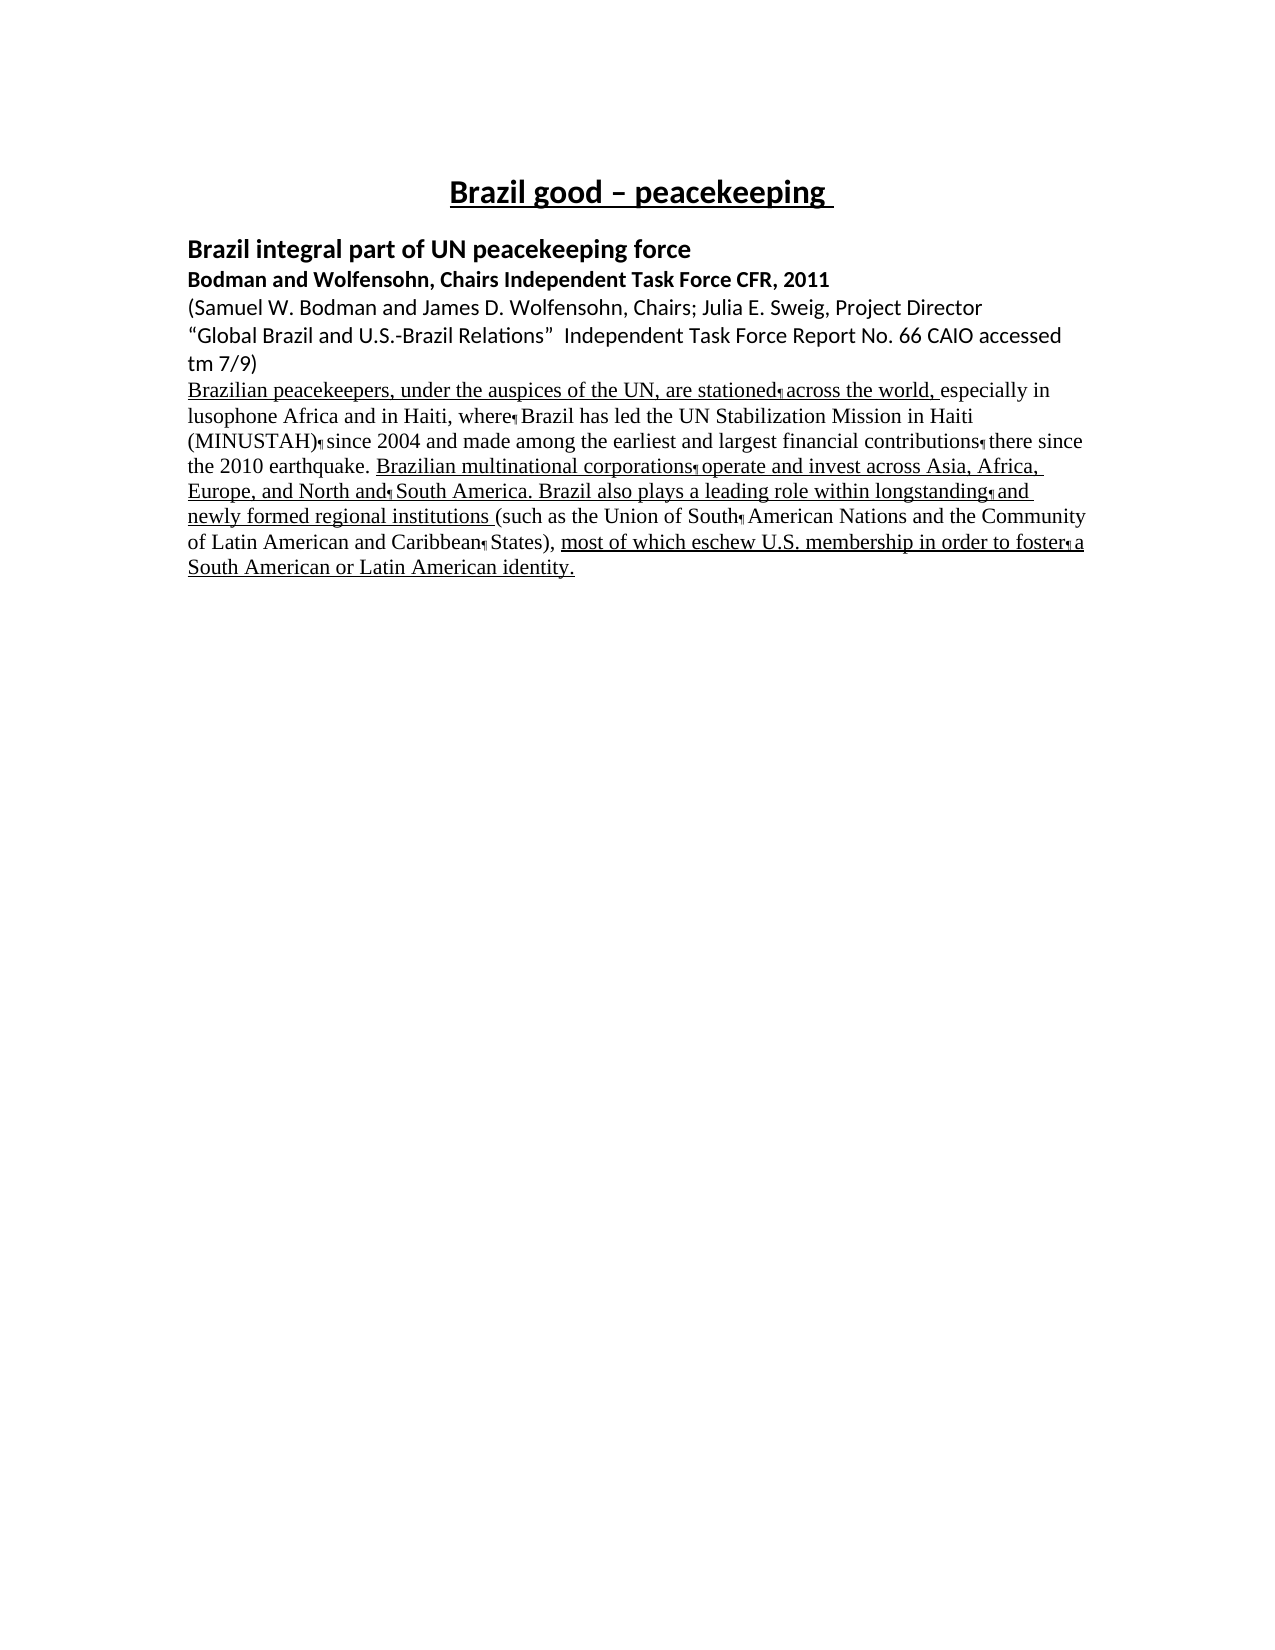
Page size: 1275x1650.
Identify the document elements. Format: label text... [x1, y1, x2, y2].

text Brazilian peacekeepers, under the auspices of the UN, are stationed¶ across the world, especially in lusophone Africa and in Haiti, where¶ Brazil has led the UN Stabilization Mission in Haiti (MINUSTAH)¶ since 2004 and made among the earliest and largest financial contributions¶ there since the 2010 earthquake. Brazilian multinational corporations¶ operate and invest across Asia, Africa, Europe, and North and¶ South America. Brazil also plays a leading role within longstanding¶ and newly formed regional institutions (such as the Union of South¶ American Nations and the Community of Latin American and Caribbean¶ States), most of which eschew U.S. membership in order to foster¶ a South American or Latin American identity. [187, 377, 1087, 579]
text “Global Brazil and U.S.-Brazil Relations” Independent Task Force Report No. 66 CAIO accessed tm 7/9) [187, 321, 1087, 377]
text Bodman and Wolfensohn, Chairs Independent Task Force CFR, 2011 [187, 265, 1087, 293]
subtitle Brazil integral part of UN peacekeeping force [187, 232, 1087, 265]
subtitle Brazil good – peacekeeping [187, 171, 1087, 212]
text (Samuel W. Bodman and James D. Wolfensohn, Chairs; Julia E. Sweig, Project Director [187, 293, 1087, 321]
